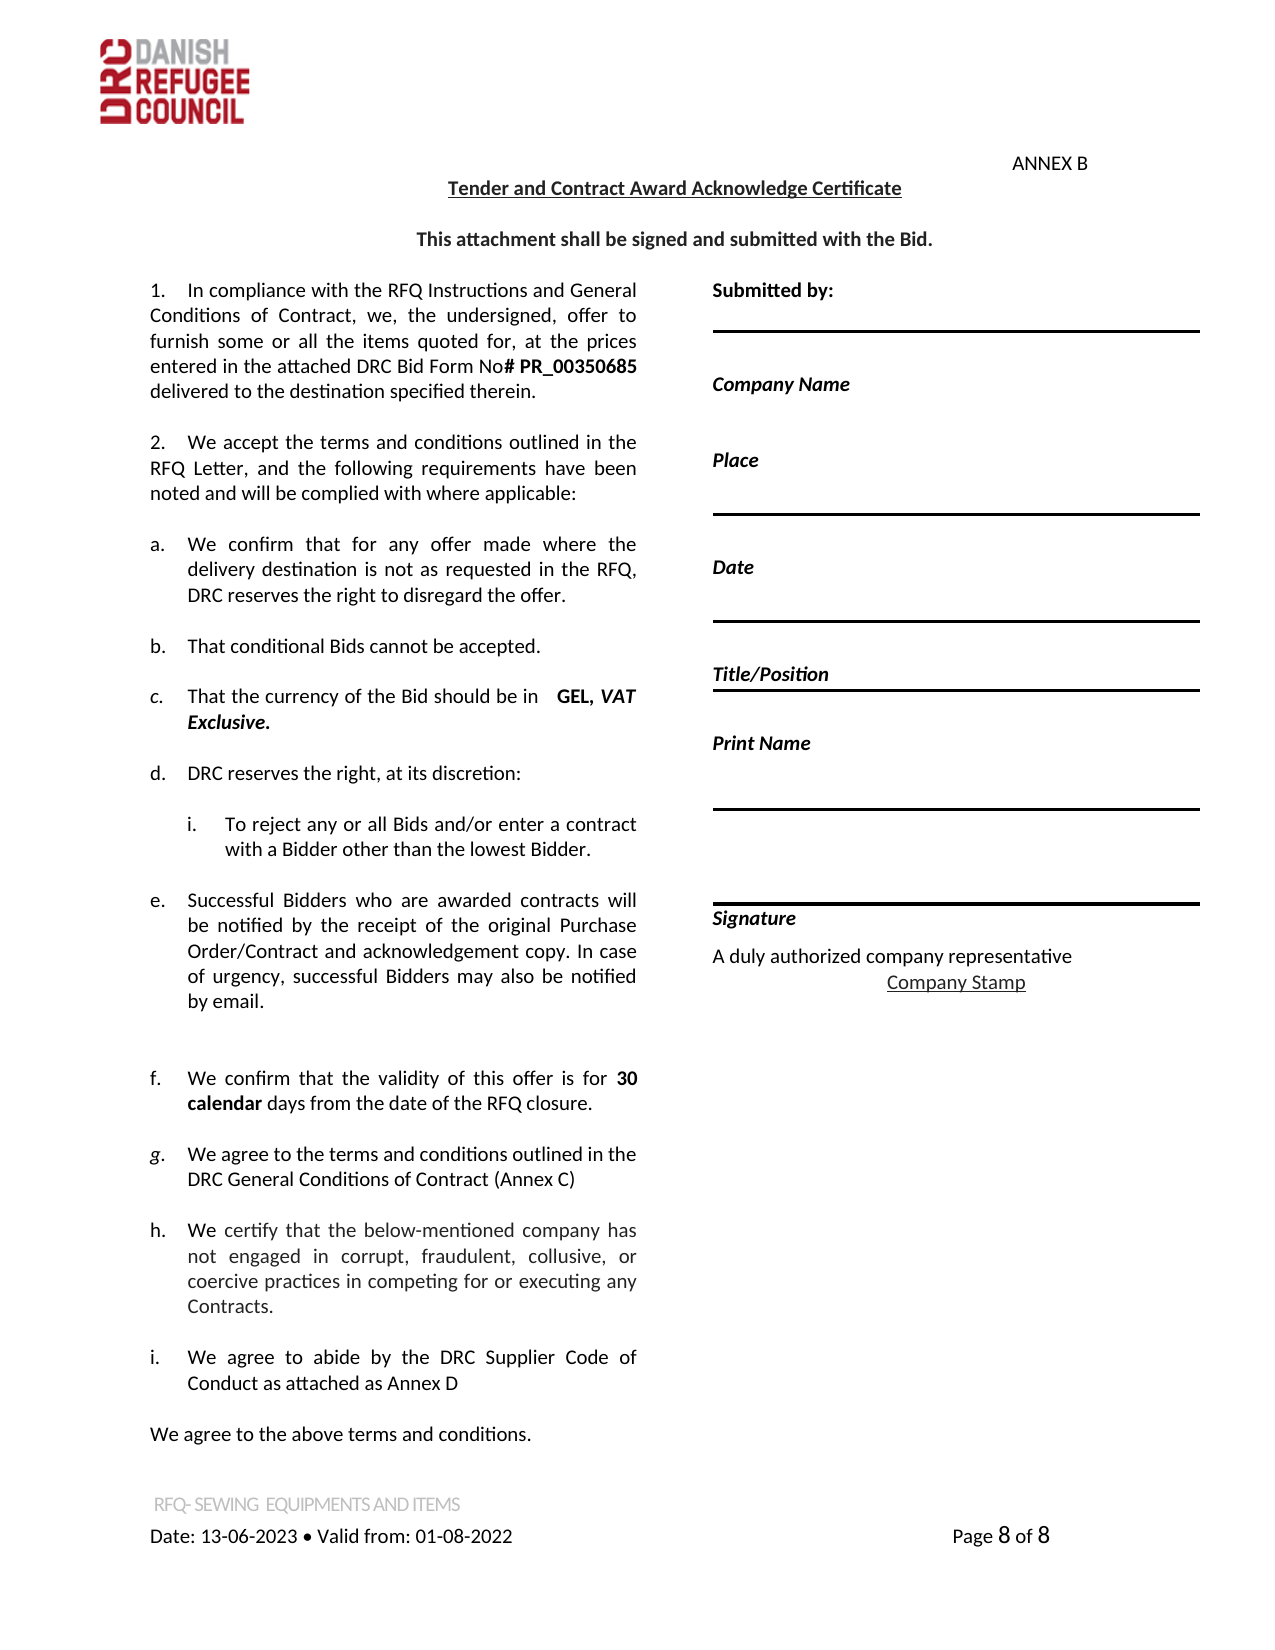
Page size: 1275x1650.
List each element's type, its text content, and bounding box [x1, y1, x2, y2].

text Submitted by: [712, 277, 1200, 302]
text Place [712, 447, 1200, 473]
text Title/Position [712, 661, 1200, 692]
picture [100, 39, 250, 124]
text Company Name [712, 371, 1200, 397]
list We agree to the terms and conditions outlined in the DRC General Conditions of Contract (Annex C) [150, 1141, 637, 1192]
text Date [712, 554, 1200, 580]
text Signature [712, 906, 1200, 931]
text Company Stamp [712, 969, 1200, 994]
list We accept the terms and conditions outlined in the RFQ Letter, and the following requirements have been noted and will be complied with where applicable: [150, 429, 637, 506]
list We confirm that the validity of this offer is for 30 calendar days from the date of the RFQ closure. [150, 1065, 637, 1116]
list Successful Bidders who are awarded contracts will be notified by the receipt of the original Purchase Order/Contract and acknowledgement copy. In case of urgency, successful Bidders may also be notified by email. [150, 887, 637, 1014]
text Tender and Contract Award Acknowledge Certificate [150, 175, 1200, 201]
text We agree to the above terms and conditions. [150, 1421, 637, 1446]
list We certify that the below-mentioned company has not engaged in corrupt, fraudulent, collusive, or coercive practices in competing for or executing any Contracts. [150, 1217, 637, 1319]
text A duly authorized company representative [712, 944, 1200, 969]
list We agree to abide by the DRC Supplier Code of Conduct as attached as Annex D [150, 1344, 637, 1395]
list That the currency of the Bid should be in GEL, VAT Exclusive. [150, 684, 637, 734]
text Print Name [712, 730, 1200, 755]
text This attachment shall be signed and submitted with the Bid. [150, 226, 1200, 252]
list In compliance with the RFQ Instructions and General Conditions of Contract, we, the undersigned, offer to furnish some or all the items quoted for, at the prices entered in the attached DRC Bid Form No# PR_00350685 delivered to the destination specified therein. [150, 277, 637, 404]
list We confirm that for any offer made where the delivery destination is not as requested in the RFQ, DRC reserves the right to disregard the offer. [150, 531, 637, 607]
list DRC reserves the right, at its discretion: [150, 760, 637, 785]
list To reject any or all Bids and/or enter a contract with a Bidder other than the lowest Bidder. [197, 811, 637, 862]
list That conditional Bids cannot be accepted. [150, 633, 637, 658]
text ANNEX B [150, 150, 1200, 175]
